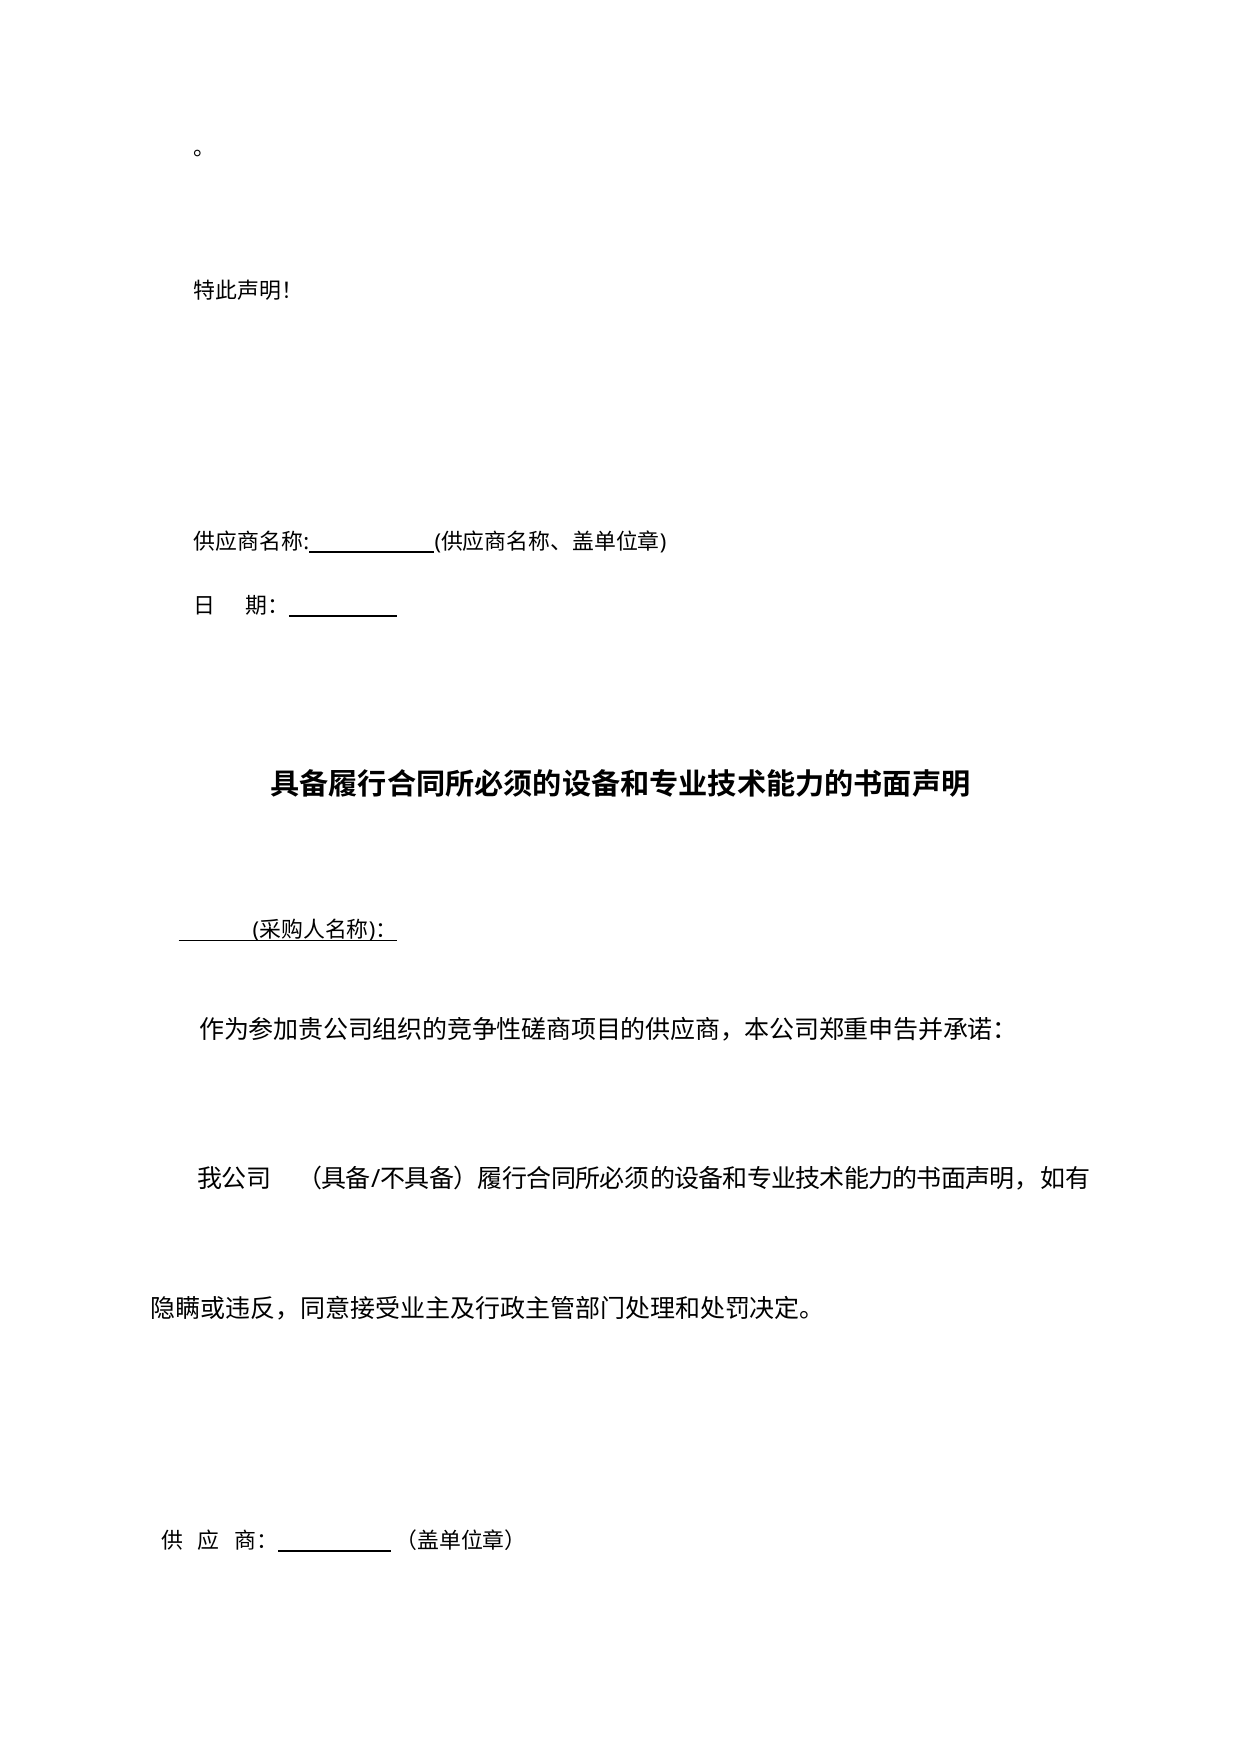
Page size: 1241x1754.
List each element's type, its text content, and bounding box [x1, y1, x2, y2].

text 日 期： [150, 588, 1090, 620]
text 具备履行合同所必须的设备和专业技术能力的书面声明 [150, 749, 1090, 814]
text 我公司 （具备/不具备）履行合同所必须的设备和专业技术能力的书面声明，如有隐瞒或违反，同意接受业主及行政主管部门处理和处罚决定。 [150, 1144, 1090, 1339]
text 供 应 商： （盖单位章） [150, 1523, 1090, 1555]
text 作为参加贵公司组织的竞争性磋商项目的供应商，本公司郑重申告并承诺： [150, 996, 1090, 1061]
text 供应商名称: (供应商名称、盖单位章) [150, 524, 1090, 556]
text (采购人名称)： [150, 912, 1090, 944]
text 特此声明！ [150, 273, 1090, 305]
text 。 [150, 129, 1090, 162]
